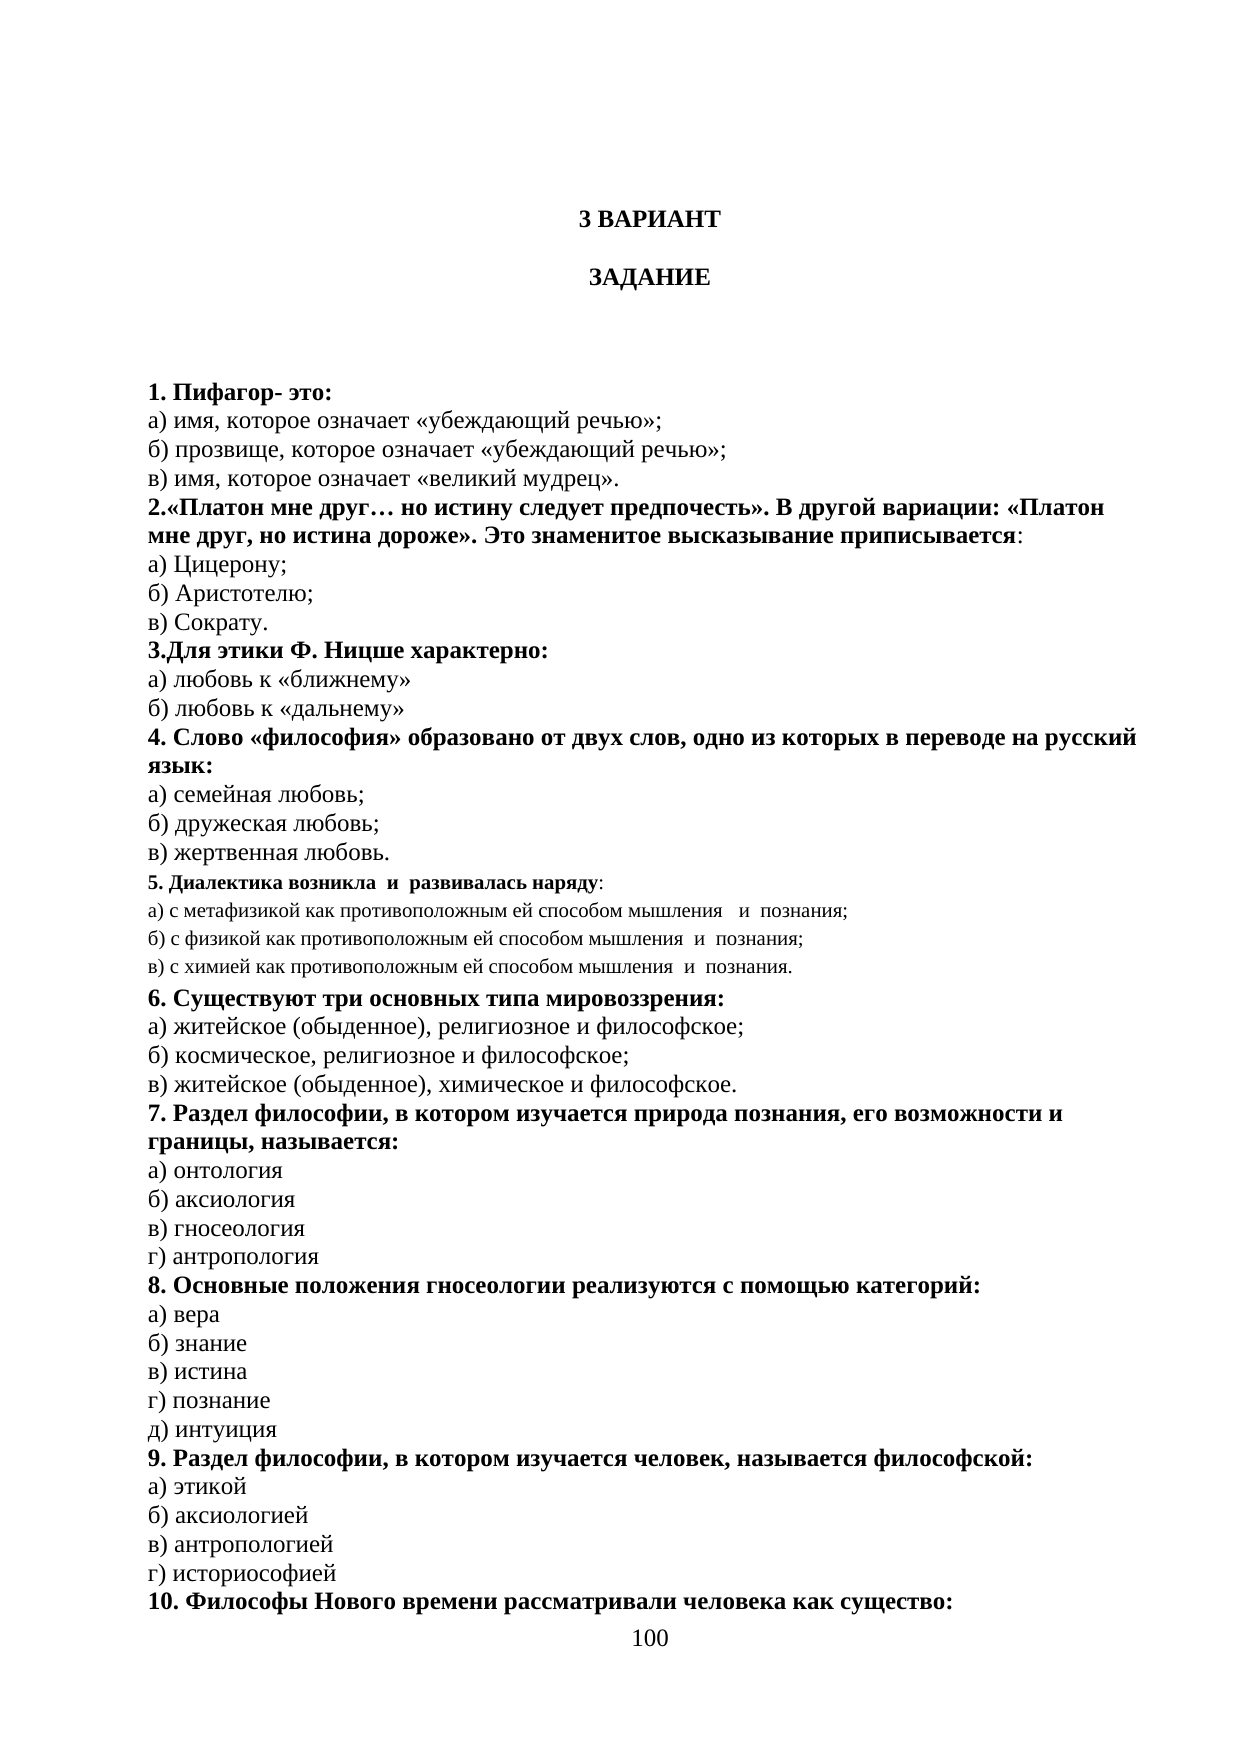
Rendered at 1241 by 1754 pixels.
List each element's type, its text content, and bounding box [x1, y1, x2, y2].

text б) аксиология [148, 1184, 1152, 1213]
text 3 ВАРИАНТ [148, 204, 1152, 233]
text 8. Основные положения гносеологии реализуются с помощью категорий: [148, 1270, 1152, 1299]
text 7. Раздел философии, в котором изучается природа познания, его возможности и границы, называется: [148, 1098, 1152, 1155]
text ЗАДАНИЕ [148, 262, 1152, 291]
text б) аксиологией [148, 1500, 1152, 1529]
text г) антропология [148, 1241, 1152, 1270]
text в) с химией как противоположным ей способом мышления и познания. [148, 954, 1117, 978]
text а) с метафизикой как противоположным ей способом мышления и познания; [148, 898, 1117, 922]
text б) космическое, религиозное и философское; [148, 1040, 1152, 1069]
text а) этикой [148, 1471, 1152, 1500]
text 4. Слово «философия» образовано от двух слов, одно из которых в переводе на русский язык: а) семейная любовь; б) дружеская любовь; в) жертвенная любовь. [213, 722, 1152, 866]
text г) познание [148, 1385, 1152, 1414]
text в) антропологией [148, 1529, 1152, 1558]
text б) любовь к «дальнему» [148, 693, 1152, 722]
text б) знание [148, 1328, 1152, 1356]
text 2.«Платон мне друг… но истину следует предпочесть». В другой вариации: «Платон мне друг, но истина дороже». Это знаменитое высказывание приписывается: а) Цицерону; б) Аристотелю; в) Сократу. 3.Для этики Ф. Ницше характерно: [148, 492, 1152, 664]
text 10. Философы Нового времени рассматривали человека как существо: [148, 1586, 1152, 1615]
text б) с физикой как противоположным ей способом мышления и познания; [148, 926, 1117, 950]
text 9. Раздел философии, в котором изучается человек, называется философской: [148, 1443, 1152, 1471]
text а) житейское (обыденное), религиозное и философское; [148, 1011, 1152, 1040]
text а) любовь к «ближнему» [148, 664, 1152, 693]
text в) житейское (обыденное), химическое и философское. [148, 1069, 1152, 1098]
text 1. Пифагор- это: а) имя, которое означает «убеждающий речью»; б) прозвище, которое означает «убеждающий речью»; в) имя, которое означает «великий мудрец». [148, 377, 1152, 492]
text а) вера [148, 1299, 1152, 1328]
text 6. Существуют три основных типа мировоззрения: [148, 983, 1152, 1011]
text г) историософией [148, 1558, 1152, 1586]
text д) интуиция [148, 1414, 1152, 1443]
text в) гносеология [148, 1213, 1152, 1241]
text в) истина [148, 1356, 1152, 1385]
text а) онтология [148, 1155, 1152, 1184]
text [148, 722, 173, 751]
text 5. Диалектика возникла и развивалась наряду: [148, 870, 1117, 894]
